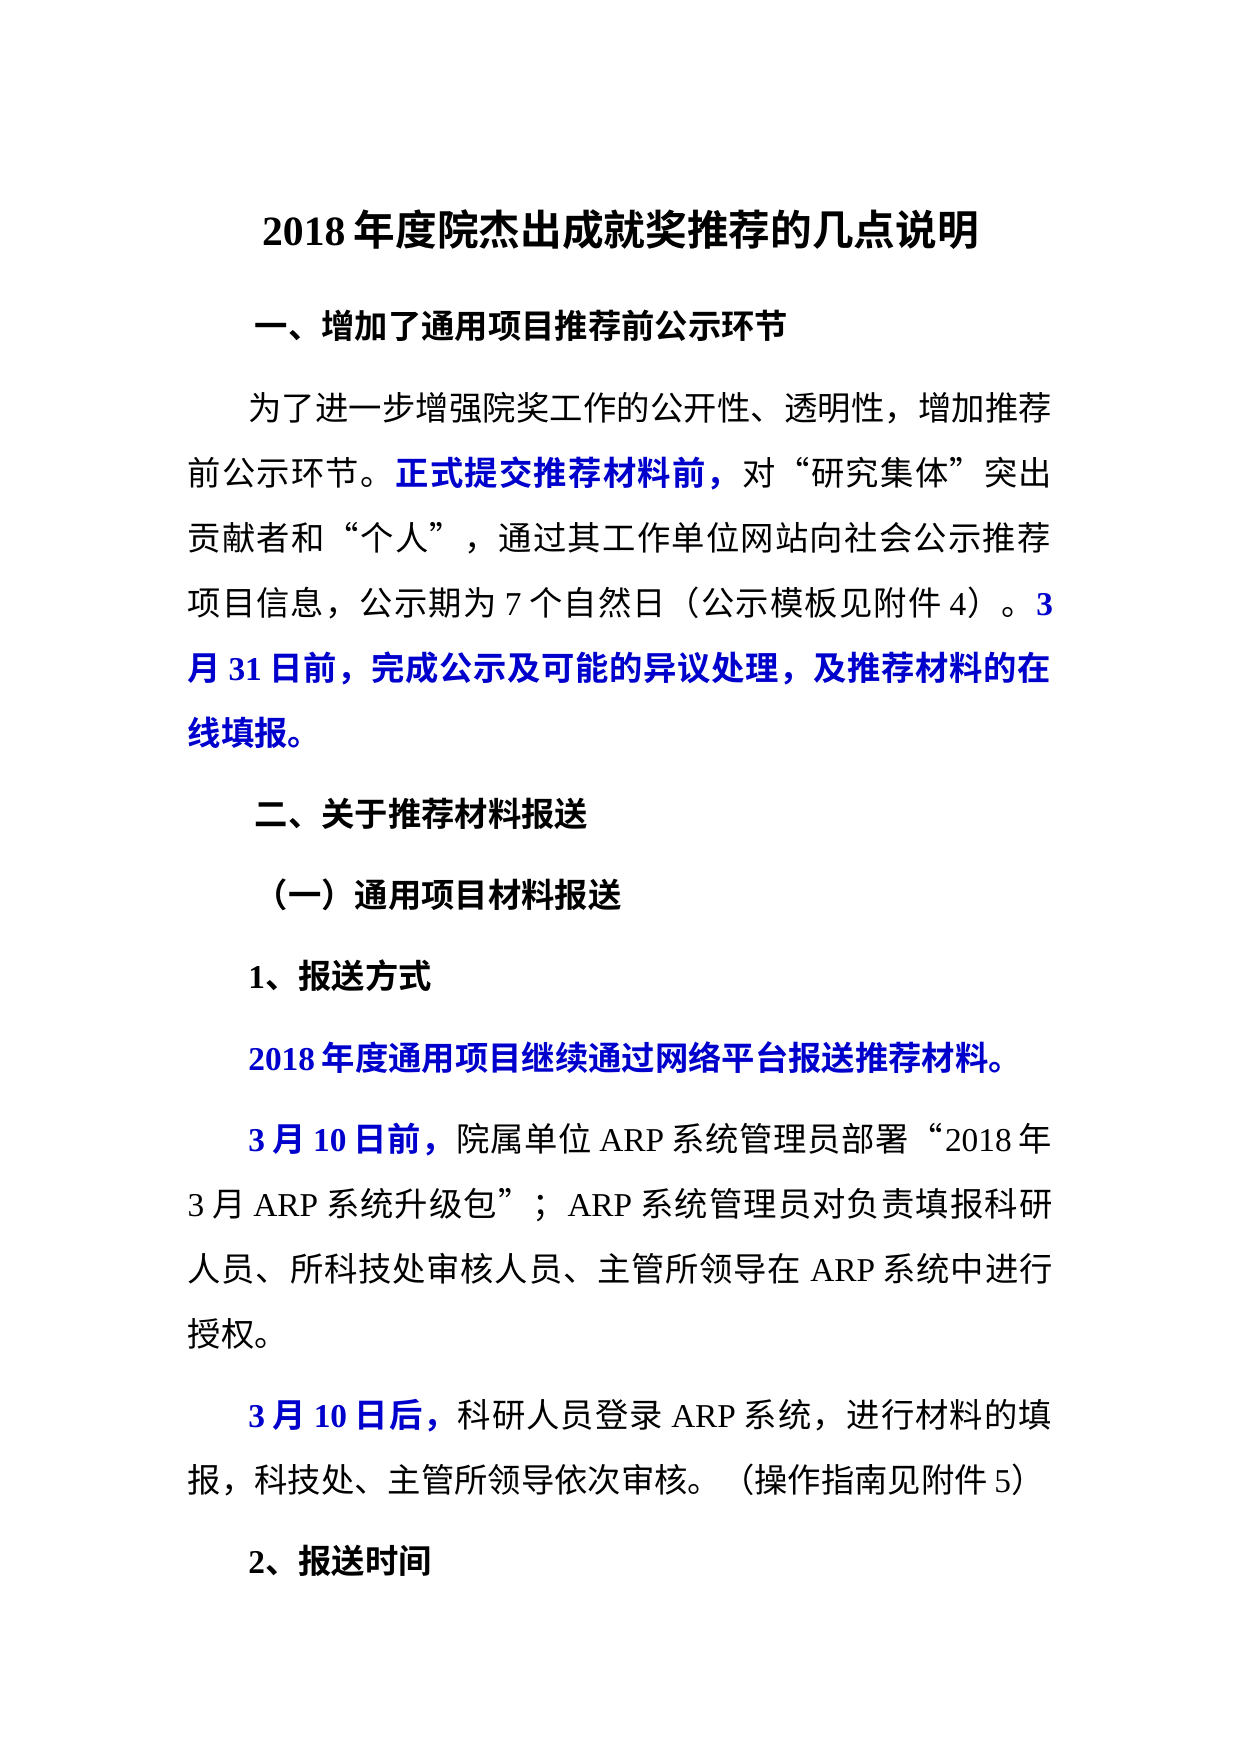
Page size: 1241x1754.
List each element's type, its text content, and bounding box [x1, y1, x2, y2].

text 2、报送时间 [187, 1527, 1053, 1592]
text 一、增加了通用项目推荐前公示环节 [187, 292, 1053, 357]
text 3月10日前，院属单位ARP系统管理员部署“2018年3月ARP系统升级包”；ARP系统管理员对负责填报科研人员、所科技处审核人员、主管所领导在ARP系统中进行授权。 [187, 1104, 1053, 1364]
text 2018年度通用项目继续通过网络平台报送推荐材料。 [187, 1023, 1053, 1088]
text （一）通用项目材料报送 [187, 861, 1053, 926]
text 3月10日后，科研人员登录ARP系统，进行材料的填报，科技处、主管所领导依次审核。（操作指南见附件5） [187, 1381, 1053, 1511]
text 二、关于推荐材料报送 [187, 779, 1053, 844]
text 为了进一步增强院奖工作的公开性、透明性，增加推荐前公示环节。正式提交推荐材料前，对“研究集体”突出贡献者和“个人”，通过其工作单位网站向社会公示推荐项目信息，公示期为7个自然日（公示模板见附件4）。3月31日前，完成公示及可能的异议处理，及推荐材料的在线填报。 [187, 373, 1053, 763]
text 2018年度院杰出成就奖推荐的几点说明 [187, 194, 1053, 259]
text 1、报送方式 [187, 942, 1053, 1007]
